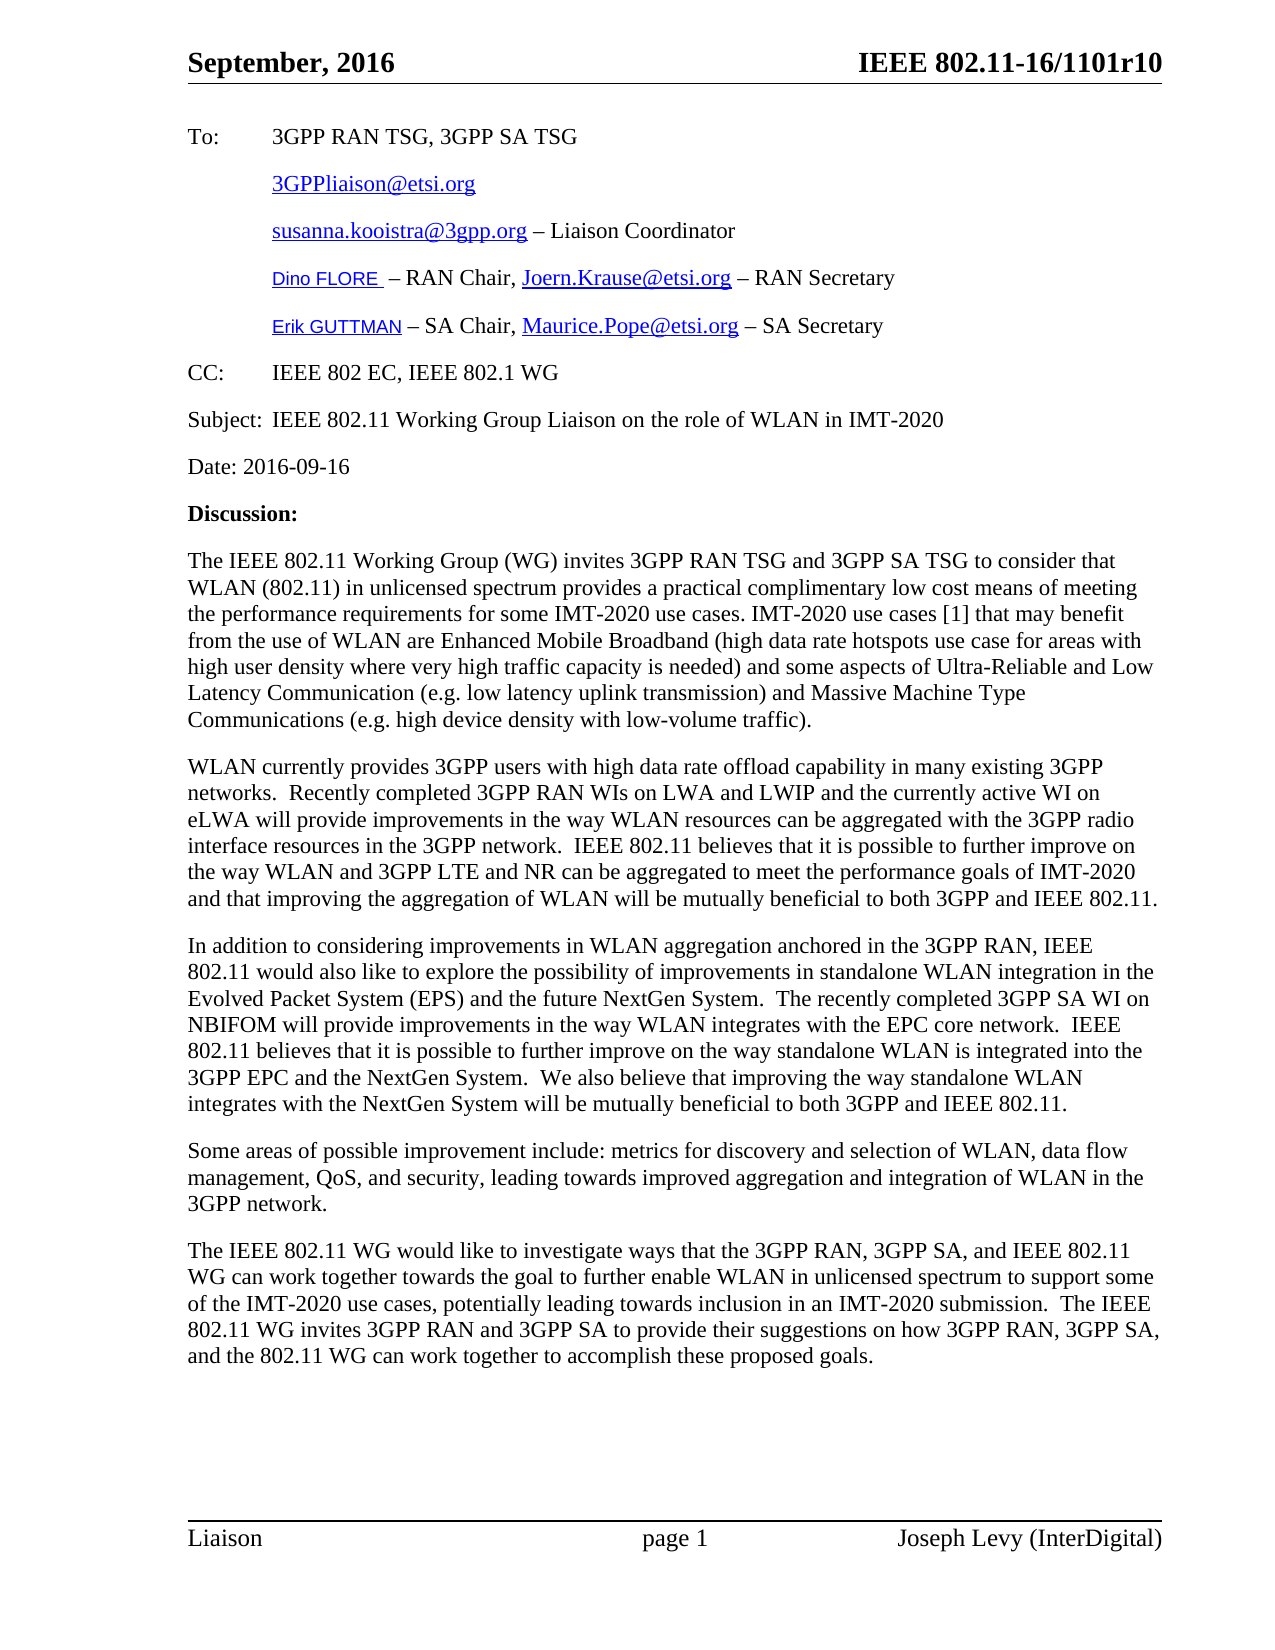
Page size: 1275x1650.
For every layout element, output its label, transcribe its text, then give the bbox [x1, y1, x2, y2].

text Erik GUTTMAN – SA Chair, Maurice.Pope@etsi.org – SA Secretary [187, 312, 1162, 338]
text susanna.kooistra@3gpp.org – Liaison Coordinator [187, 217, 1162, 244]
text The IEEE 802.11 WG would like to investigate ways that the 3GPP RAN, 3GPP SA, and IEEE 802.11 WG can work together towards the goal to further enable WLAN in unlicensed spectrum to support some of the IMT-2020 use cases, potentially leading towards inclusion in an IMT-2020 submission. The IEEE 802.11 WG invites 3GPP RAN and 3GPP SA to provide their suggestions on how 3GPP RAN, 3GPP SA, and the 802.11 WG can work together to accomplish these proposed goals. [187, 1237, 1162, 1369]
text Discussion: [187, 500, 1162, 527]
text Date: 2016-09-16 [187, 453, 1162, 479]
text Subject: IEEE 802.11 Working Group Liaison on the role of WLAN in IMT-2020 [187, 406, 1162, 432]
text In addition to considering improvements in WLAN aggregation anchored in the 3GPP RAN, IEEE 802.11 would also like to explore the possibility of improvements in standalone WLAN integration in the Evolved Packet System (EPS) and the future NextGen System. The recently completed 3GPP SA WI on NBIFOM will provide improvements in the way WLAN integrates with the EPC core network. IEEE 802.11 believes that it is possible to further improve on the way standalone WLAN is integrated into the 3GPP EPC and the NextGen System. We also believe that improving the way standalone WLAN integrates with the NextGen System will be mutually beneficial to both 3GPP and IEEE 802.11. [187, 932, 1162, 1116]
text The IEEE 802.11 Working Group (WG) invites 3GPP RAN TSG and 3GPP SA TSG to consider that WLAN (802.11) in unlicensed spectrum provides a practical complimentary low cost means of meeting the performance requirements for some IMT-2020 use cases. IMT-2020 use cases [1] that may benefit from the use of WLAN are Enhanced Mobile Broadband (high data rate hotspots use case for areas with high user density where very high traffic capacity is needed) and some aspects of Ultra-Reliable and Low Latency Communication (e.g. low latency uplink transmission) and Massive Machine Type Communications (e.g. high device density with low-volume traffic). [187, 548, 1162, 732]
text Some areas of possible improvement include: metrics for discovery and selection of WLAN, data flow management, QoS, and security, leading towards improved aggregation and integration of WLAN in the 3GPP network. [187, 1137, 1162, 1216]
text 3GPPliaison@etsi.org [187, 170, 1162, 196]
text WLAN currently provides 3GPP users with high data rate offload capability in many existing 3GPP networks. Recently completed 3GPP RAN WIs on LWA and LWIP and the currently active WI on eLWA will provide improvements in the way WLAN resources can be aggregated with the 3GPP radio interface resources in the 3GPP network. IEEE 802.11 believes that it is possible to further improve on the way WLAN and 3GPP LTE and NR can be aggregated to meet the performance goals of IMT-2020 and that improving the aggregation of WLAN will be mutually beneficial to both 3GPP and IEEE 802.11. [187, 753, 1162, 911]
text Dino FLORE – RAN Chair, Joern.Krause@etsi.org – RAN Secretary [187, 264, 1162, 291]
text CC: IEEE 802 EC, IEEE 802.1 WG [187, 359, 1162, 385]
text To: 3GPP RAN TSG, 3GPP SA TSG [187, 123, 1162, 149]
